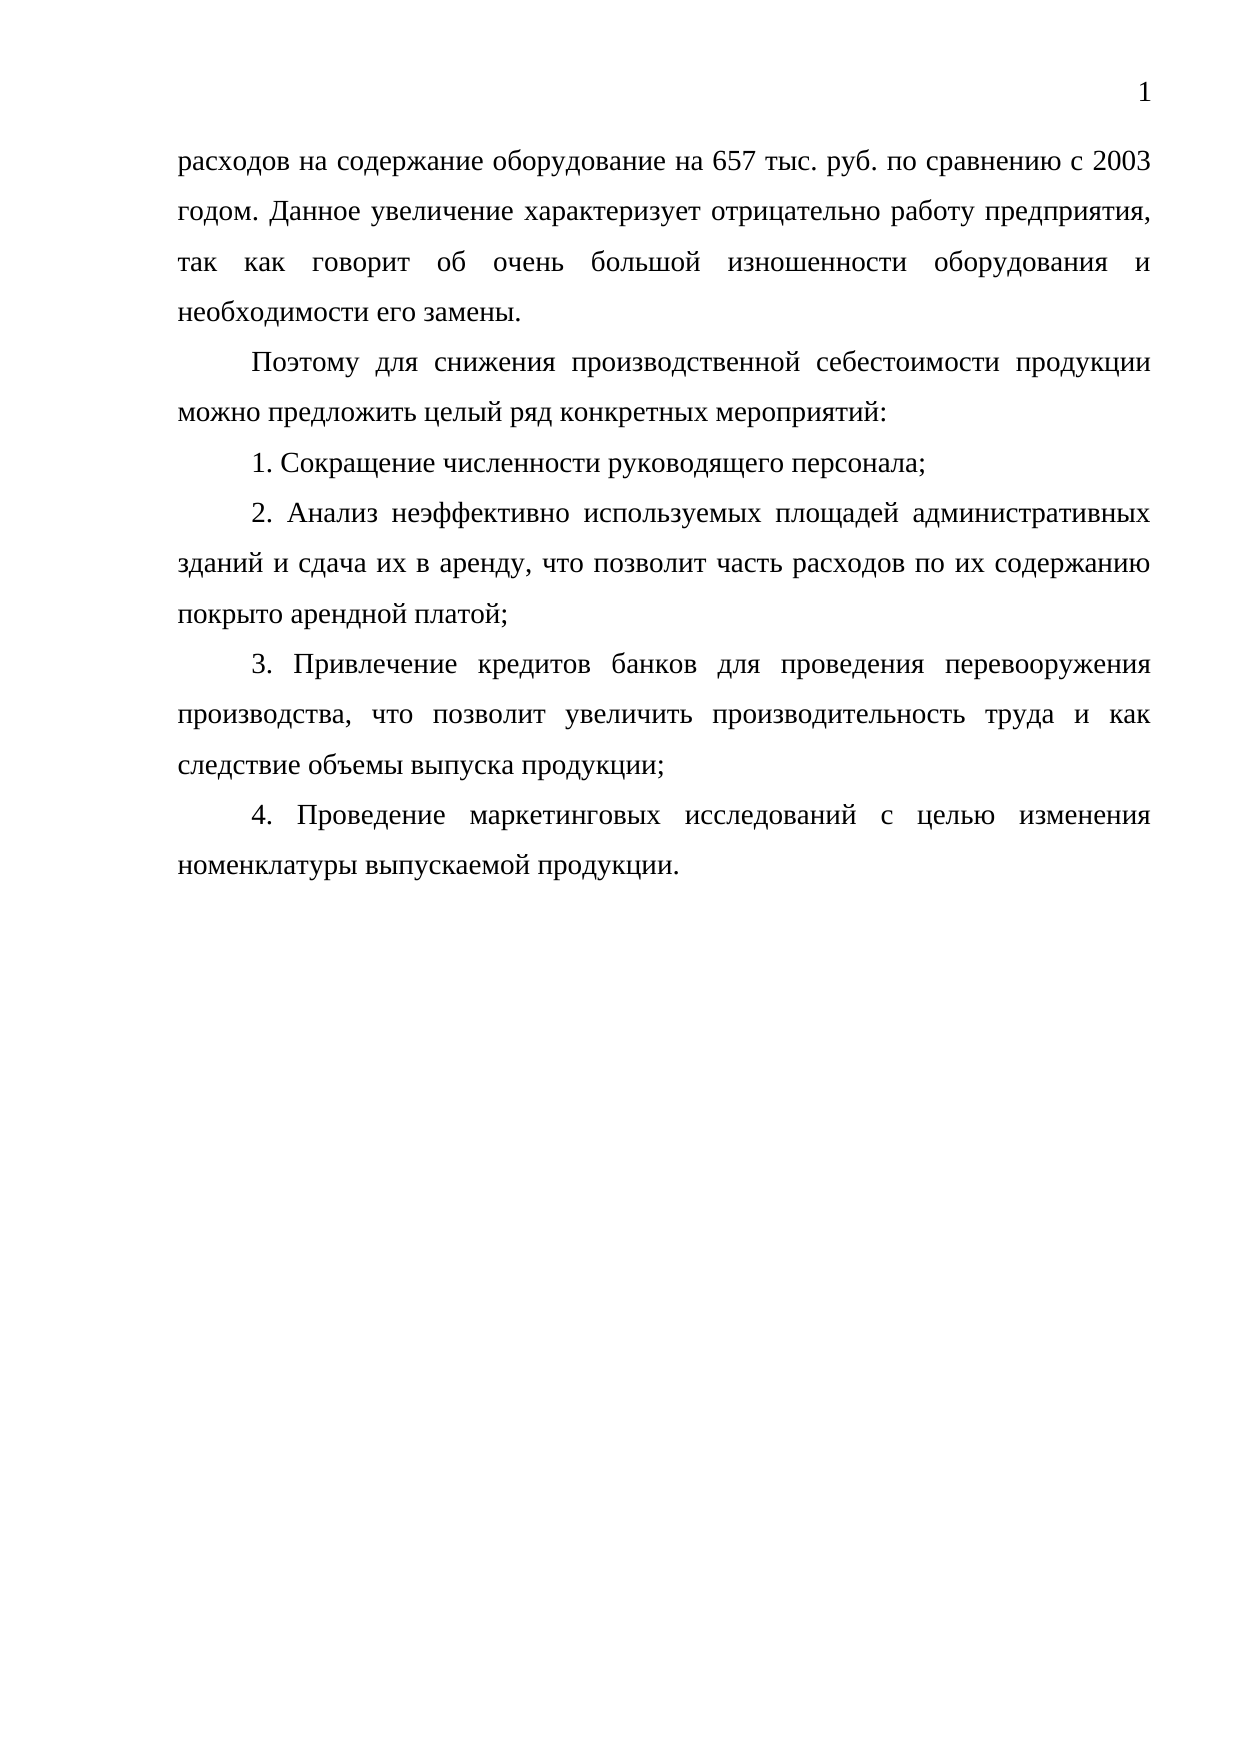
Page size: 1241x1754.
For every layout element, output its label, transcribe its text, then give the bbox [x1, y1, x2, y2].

text 4. Проведение маркетинговых исследований с целью изменения номенклатуры выпускаемой продукции. [177, 797, 1152, 881]
text Поэтому для снижения производственной себестоимости продукции можно предложить целый ряд конкретных мероприятий: [177, 344, 1152, 428]
text 2. Анализ неэффективно используемых площадей административных зданий и сдача их в аренду, что позволит часть расходов по их содержанию покрыто арендной платой; [177, 495, 1152, 629]
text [177, 143, 1152, 327]
text 1. Сокращение численности руководящего персонала; [177, 445, 1152, 478]
text 3. Привлечение кредитов банков для проведения перевооружения производства, что позволит увеличить производительность труда и как следствие объемы выпуска продукции; [177, 646, 1152, 780]
